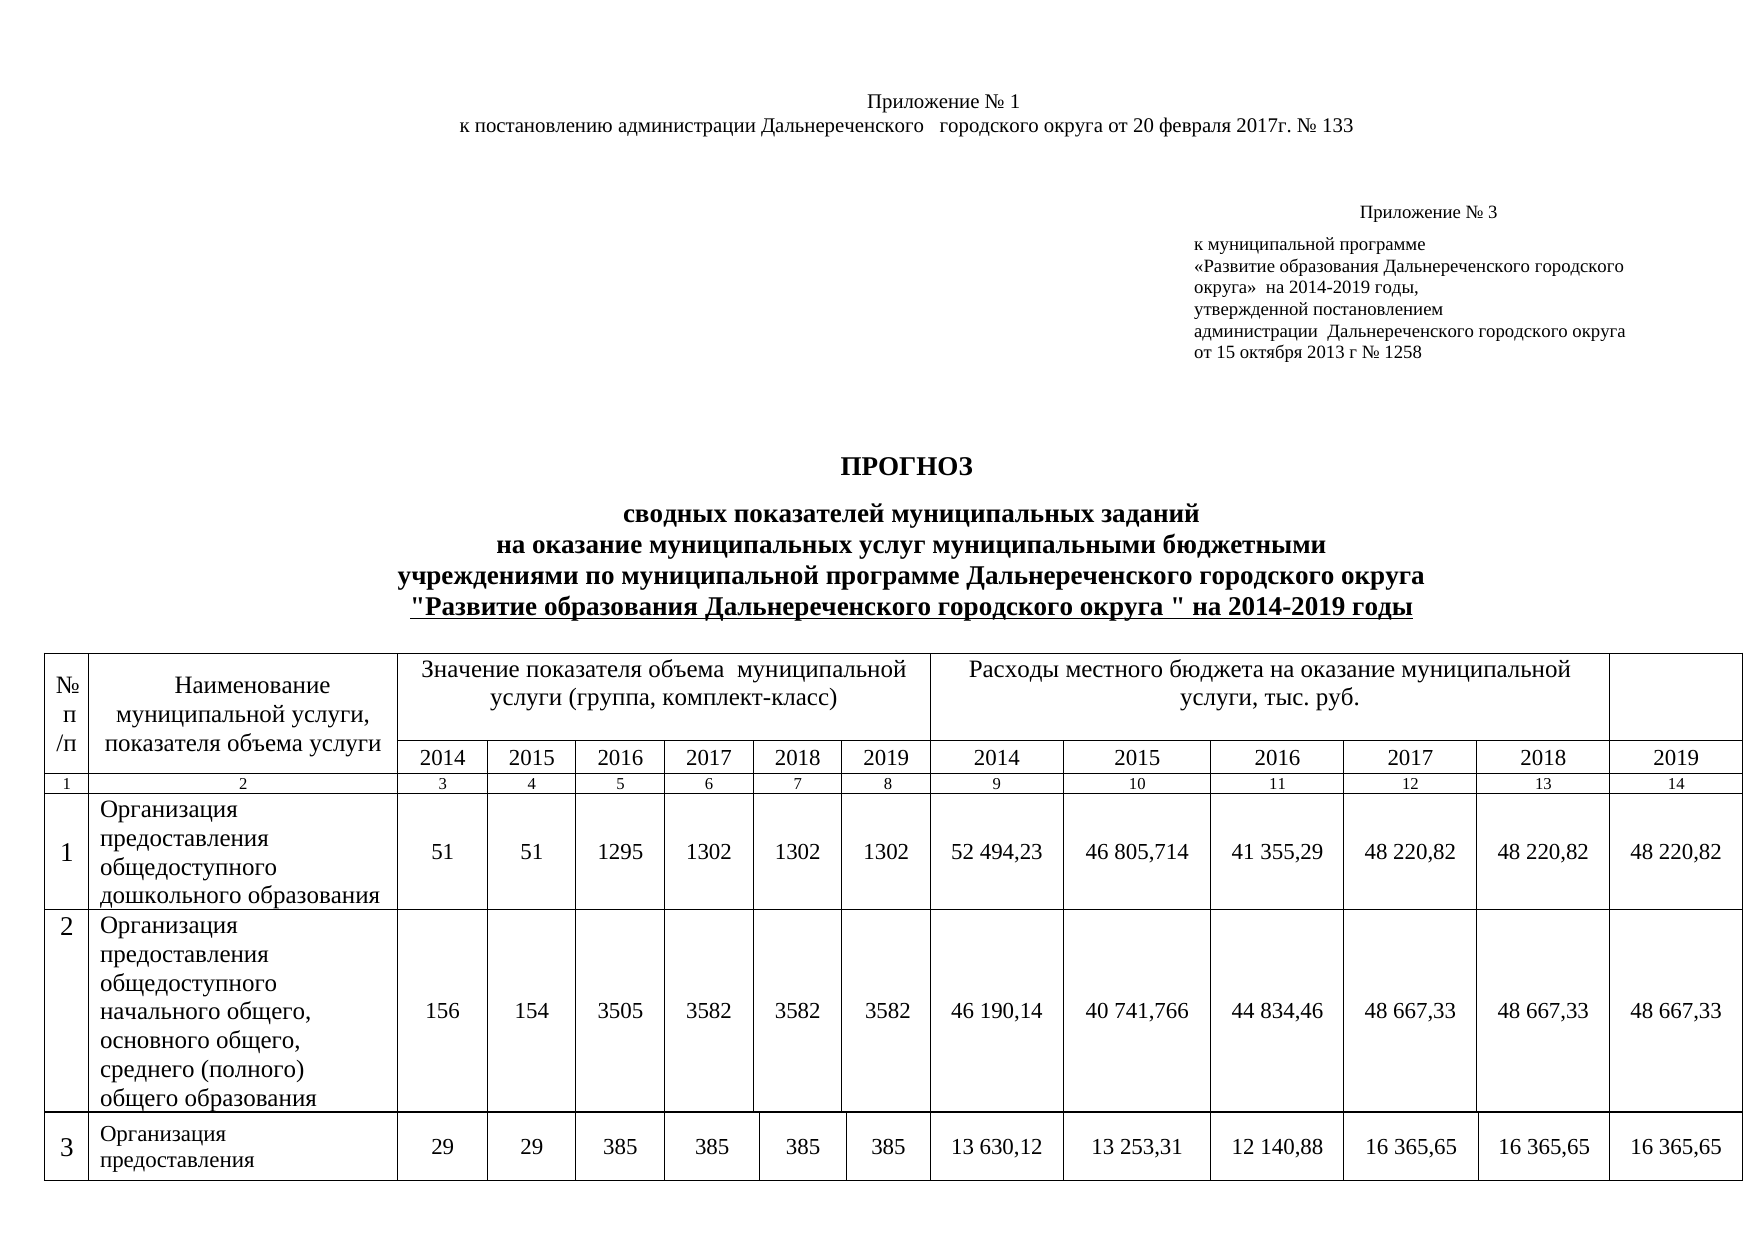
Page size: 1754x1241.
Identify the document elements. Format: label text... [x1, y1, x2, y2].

table_header Приложение № 3 к муниципальной программе «Развитие образования Дальнереченского городского округа» на 2014-2019 годы, утвержденной постановлением администрации Дальнереченского городского округа от 15 октября 2013 г № 1258 [1179, 201, 1678, 369]
text к постановлению администрации Дальнереченского городского округа от 20 февраля 2017г. № 133 [148, 113, 1665, 137]
table_cell 41 355,29 [1211, 794, 1343, 909]
table_cell 1 [45, 794, 88, 909]
table_cell 3582 [842, 910, 930, 1111]
table_cell 2015 [488, 741, 575, 773]
table_header Значение показателя объема муниципальной услуги (группа, комплект-класс) [398, 654, 930, 740]
table_cell 12 [1344, 774, 1476, 793]
table_cell 13 [1477, 774, 1609, 793]
text "Развитие образования Дальнереченского городского округа " на 2014-2019 годы [157, 591, 1665, 622]
table_cell 1295 [576, 794, 664, 909]
table_cell 4 [488, 774, 575, 793]
table_cell 2 [45, 910, 88, 1111]
table_cell 46 190,14 [931, 910, 1063, 1111]
table_cell 2018 [754, 741, 841, 773]
table_cell 16 365,65 [1610, 1113, 1742, 1180]
table_header № п/п [45, 654, 88, 773]
table_cell 48 220,82 [1610, 794, 1742, 909]
table_cell 156 [398, 910, 487, 1111]
table_cell 6 [665, 774, 753, 793]
table_cell 3 [398, 774, 487, 793]
table_cell 2015 [1064, 741, 1210, 773]
table_cell 1302 [842, 794, 930, 909]
table_cell 40 741,766 [1064, 910, 1210, 1111]
table_cell 7 [754, 774, 841, 793]
table_cell 2016 [1211, 741, 1343, 773]
table_cell 52 494,23 [931, 794, 1063, 909]
table_cell Организация предоставления общедоступного дошкольного образования [89, 794, 397, 909]
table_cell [89, 1113, 397, 1180]
table_cell 46 805,714 [1064, 794, 1210, 909]
table_cell 2017 [665, 741, 753, 773]
table_cell 51 [398, 794, 487, 909]
table_cell 2014 [398, 741, 487, 773]
table_cell 2016 [576, 741, 664, 773]
table_cell 3582 [754, 910, 841, 1111]
table_cell 5 [576, 774, 664, 793]
table_cell 44 834,46 [1211, 910, 1343, 1111]
table_cell 14 [1610, 774, 1742, 793]
table_cell 16 365,65 [1479, 1113, 1609, 1180]
table_cell 1302 [665, 794, 753, 909]
table_header [1610, 654, 1742, 740]
table_cell 8 [842, 774, 930, 793]
table_cell 51 [488, 794, 575, 909]
table_cell 13 253,31 [1064, 1113, 1210, 1180]
table_cell 10 [1064, 774, 1210, 793]
table_cell 385 [847, 1113, 930, 1180]
table_cell 9 [931, 774, 1063, 793]
table_cell 2014 [931, 741, 1063, 773]
table_cell 12 140,88 [1211, 1113, 1343, 1180]
text сводных показателей муниципальных заданий [157, 497, 1665, 528]
table_cell 16 365,65 [1344, 1113, 1478, 1180]
table_cell 2017 [1344, 741, 1476, 773]
table_cell 385 [665, 1113, 759, 1180]
table_cell 154 [488, 910, 575, 1111]
table_header Расходы местного бюджета на оказание муниципальной услуги, тыс. руб. [931, 654, 1609, 740]
table_cell 48 220,82 [1477, 794, 1609, 909]
table_cell 2019 [1610, 741, 1742, 773]
text на оказание муниципальных услуг муниципальными бюджетными [157, 528, 1665, 559]
text ПРОГНОЗ [148, 450, 1665, 482]
table_cell 29 [488, 1113, 575, 1180]
text Приложение № 1 [148, 89, 1665, 113]
table_header Наименование муниципальной услуги, показателя объема услуги [89, 654, 397, 773]
table_cell 2 [89, 774, 397, 793]
table_cell 385 [760, 1113, 846, 1180]
table_cell 2019 [842, 741, 930, 773]
table_cell 3582 [665, 910, 753, 1111]
table_cell 11 [1211, 774, 1343, 793]
table_cell 48 667,33 [1477, 910, 1609, 1111]
table_cell 48 220,82 [1344, 794, 1476, 909]
table_cell 1302 [754, 794, 841, 909]
table_cell 2018 [1477, 741, 1609, 773]
table_cell 29 [398, 1113, 487, 1180]
table_cell 1 [45, 774, 88, 793]
table_cell Организация предоставления общедоступного начального общего, основного общего, среднего (полного) общего образования [89, 910, 397, 1111]
table_cell 385 [576, 1113, 664, 1180]
text учреждениями по муниципальной программе Дальнереченского городского округа [157, 559, 1665, 591]
table_cell 48 667,33 [1610, 910, 1742, 1111]
table_cell 3 [45, 1113, 88, 1180]
table_cell 3505 [576, 910, 664, 1111]
table_cell 13 630,12 [931, 1113, 1063, 1180]
table_cell 48 667,33 [1344, 910, 1476, 1111]
